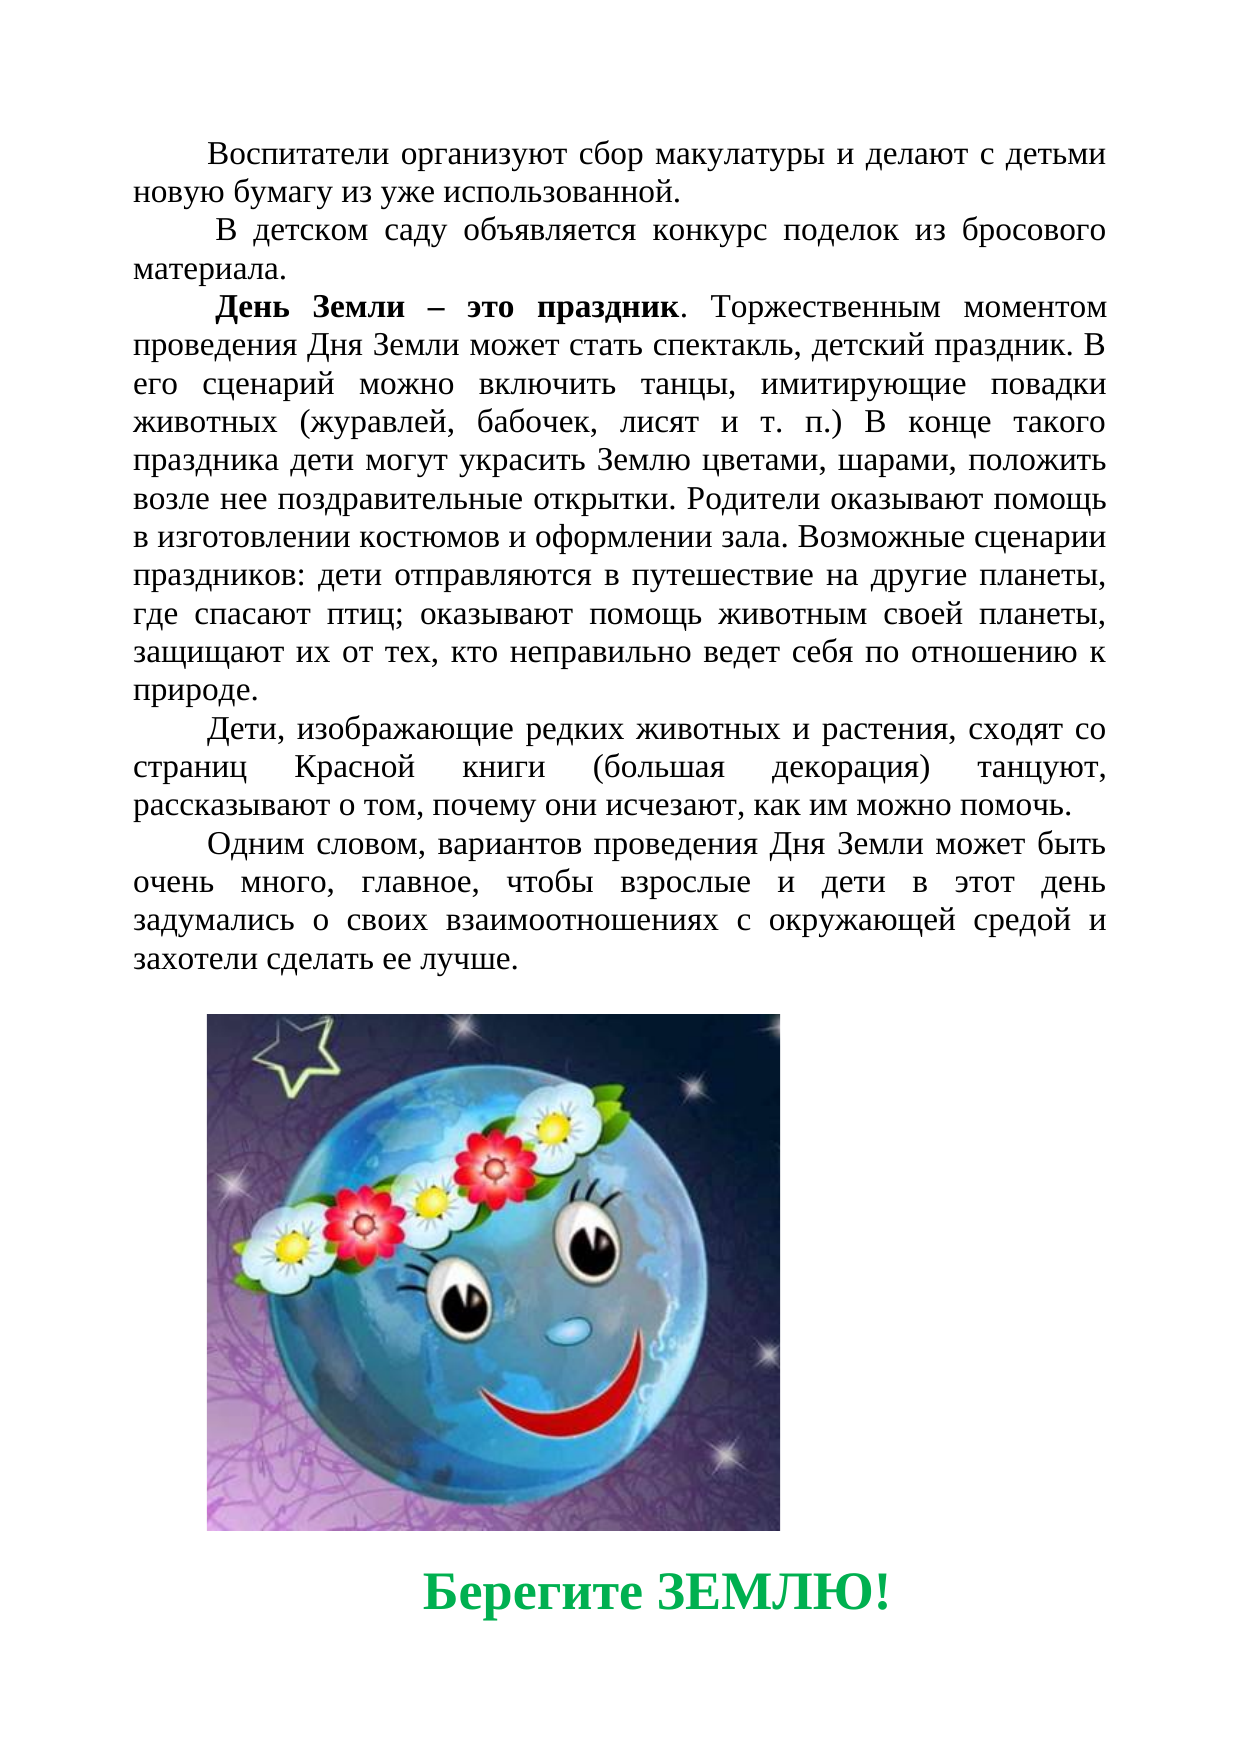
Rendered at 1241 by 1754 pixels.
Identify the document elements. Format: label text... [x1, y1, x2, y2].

text Одним словом, вариантов проведения Дня Земли может быть очень много, главное, чтобы взрослые и дети в этот день задумались о своих взаимоотношениях с окружающей средой и захотели сделать ее лучше. [133, 823, 1107, 976]
text Берегите ЗЕМЛЮ! [133, 1559, 1107, 1621]
text Воспитатели организуют сбор макулатуры и делают с детьми новую бумагу из уже использованной. [133, 133, 1107, 209]
text День Земли – это праздник. Торжественным моментом проведения Дня Земли может стать спектакль, детский праздник. В его сценарий можно включить танцы, имитирующие повадки животных (журавлей, бабочек, лисят и т. п.) В конце такого праздника дети могут украсить Землю цветами, шарами, положить возле нее поздравительные открытки. Родители оказывают помощь в изготовлении костюмов и оформлении зала. Возможные сценарии праздников: дети отправляются в путешествие на другие планеты, где спасают птиц; оказывают помощь животным своей планеты, защищают их от тех, кто неправильно ведет себя по отношению к природе. [133, 286, 1107, 708]
text В детском саду объявляется конкурс поделок из бросового материала. [133, 209, 1107, 286]
text Дети, изображающие редких животных и растения, сходят со страниц Красной книги (большая декорация) танцуют, рассказывают о том, почему они исчезают, как им можно помочь. [133, 708, 1107, 823]
picture [206, 1014, 781, 1531]
